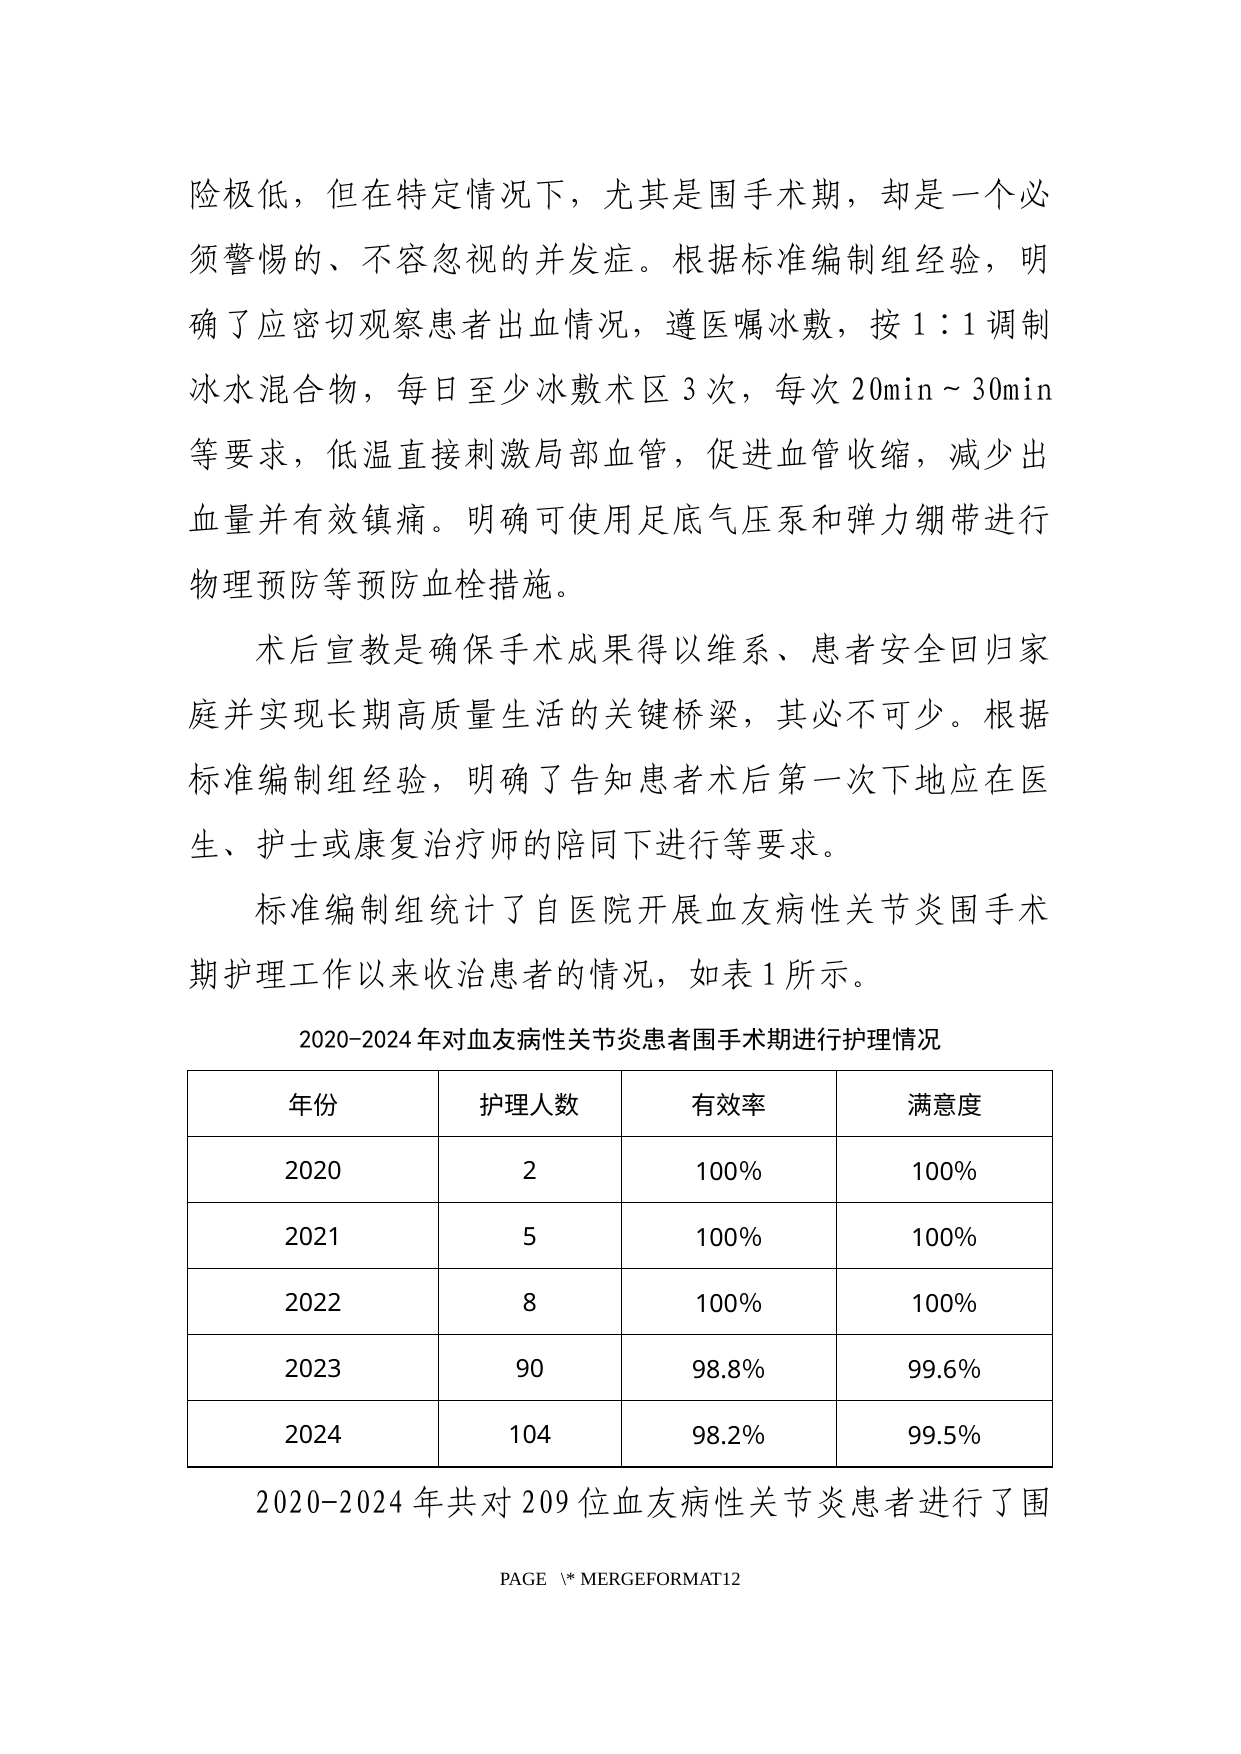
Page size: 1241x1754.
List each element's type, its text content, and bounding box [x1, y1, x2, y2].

table_cell 2022 [188, 1269, 438, 1334]
table_cell 100％ [837, 1203, 1052, 1268]
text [187, 1468, 1053, 1532]
table_cell 98.2％ [622, 1401, 836, 1466]
table_cell 100％ [622, 1269, 836, 1334]
table_cell 99.5％ [837, 1401, 1052, 1466]
text 标准编制组统计了自医院开展血友病性关节炎围手术期护理工作以来收治患者的情况，如表1所示。 [187, 875, 1053, 1005]
table_cell 2023 [188, 1335, 438, 1400]
text 2020-2024年对血友病性关节炎患者围手术期进行护理情况 [187, 1021, 1053, 1054]
table_cell 100％ [622, 1137, 836, 1202]
table_cell 100％ [622, 1203, 836, 1268]
table_cell 2021 [188, 1203, 438, 1268]
table_cell 8 [439, 1269, 621, 1334]
table_cell 104 [439, 1401, 621, 1466]
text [187, 160, 1053, 615]
table_header 有效率 [622, 1071, 836, 1136]
table_cell 100％ [837, 1269, 1052, 1334]
table_header 满意度 [837, 1071, 1052, 1136]
table_cell 2020 [188, 1137, 438, 1202]
table_header 护理人数 [439, 1071, 621, 1136]
table_cell 100％ [837, 1137, 1052, 1202]
table_header 年份 [188, 1071, 438, 1136]
text 术后宣教是确保手术成果得以维系、患者安全回归家庭并实现长期高质量生活的关键桥梁，其必不可少。根据标准编制组经验，明确了告知患者术后第一次下地应在医生、护士或康复治疗师的陪同下进行等要求。 [187, 615, 1053, 875]
table_cell 2 [439, 1137, 621, 1202]
table_cell 99.6％ [837, 1335, 1052, 1400]
table_cell 5 [439, 1203, 621, 1268]
table_cell 2024 [188, 1401, 438, 1466]
table_cell 90 [439, 1335, 621, 1400]
table_cell 98.8％ [622, 1335, 836, 1400]
